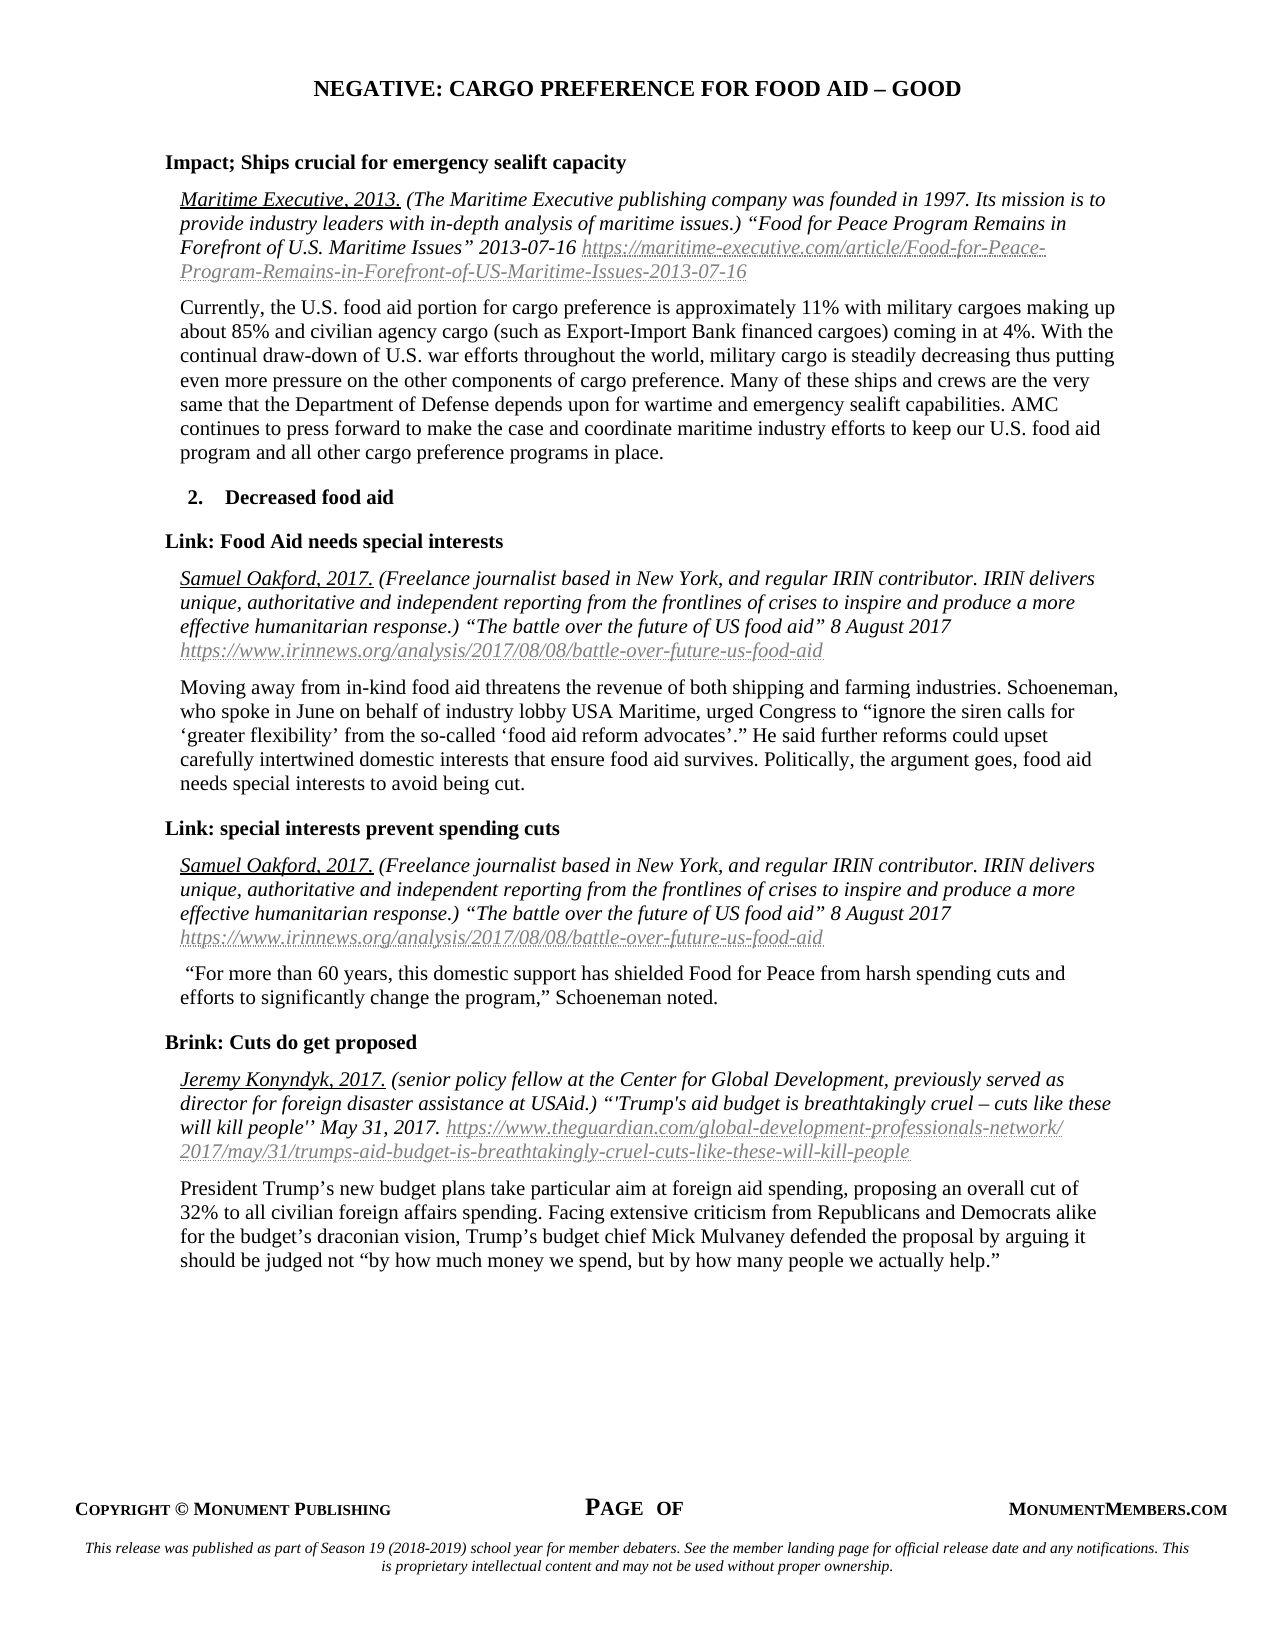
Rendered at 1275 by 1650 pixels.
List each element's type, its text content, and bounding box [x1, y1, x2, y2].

text Jeremy Konyndyk, 2017. (senior policy fellow at the Center for Global Development, previously served as director for foreign disaster assistance at USAid.) “'Trump's aid budget is breathtakingly cruel – cuts like these will kill people'’ May 31, 2017. https://www.theguardian.com/global-development-professionals-network/2017/may/31/trumps-aid-budget-is-breathtakingly-cruel-cuts-like-these-will-kill-people [180, 1067, 1125, 1163]
text Link: special interests prevent spending cuts [165, 816, 1125, 840]
text “For more than 60 years, this domestic support has shielded Food for Peace from harsh spending cuts and efforts to significantly change the program,” Schoeneman noted. [180, 961, 1125, 1009]
text Samuel Oakford, 2017. (Freelance journalist based in New York, and regular IRIN contributor. IRIN delivers unique, authoritative and independent reporting from the frontlines of crises to inspire and produce a more effective humanitarian response.) “The battle over the future of US food aid” 8 August 2017 https://www.irinnews.org/analysis/2017/08/08/battle-over-future-us-food-aid [180, 852, 1125, 949]
list Decreased food aid [187, 484, 1125, 509]
text Maritime Executive, 2013. (The Maritime Executive publishing company was founded in 1997. Its mission is to provide industry leaders with in-depth analysis of maritime issues.) “Food for Peace Program Remains in Forefront of U.S. Maritime Issues” 2013-07-16 https://maritime-executive.com/article/Food-for-Peace-Program-Remains-in-Forefront-of-US-Maritime-Issues-2013-07-16 [180, 187, 1125, 283]
text Currently, the U.S. food aid portion for cargo preference is approximately 11% with military cargoes making up about 85% and civilian agency cargo (such as Export-Import Bank financed cargoes) coming in at 4%. With the continual draw-down of U.S. war efforts throughout the world, military cargo is steadily decreasing thus putting even more pressure on the other components of cargo preference. Many of these ships and crews are the very same that the Department of Defense depends upon for wartime and emergency sealift capabilities. AMC continues to press forward to make the case and coordinate maritime industry efforts to keep our U.S. food aid program and all other cargo preference programs in place. [180, 295, 1125, 464]
text Impact; Ships crucial for emergency sealift capacity [165, 150, 1125, 174]
text President Trump’s new budget plans take particular aim at foreign aid spending, proposing an overall cut of 32% to all civilian foreign affairs spending. Facing extensive criticism from Republicans and Democrats alike for the budget’s draconian vision, Trump’s budget chief Mick Mulvaney defended the proposal by arguing it should be judged not “by how much money we spend, but by how many people we actually help.” [180, 1176, 1125, 1272]
text Link: Food Aid needs special interests [165, 529, 1125, 553]
text Moving away from in-kind food aid threatens the revenue of both shipping and farming industries. Schoeneman, who spoke in June on behalf of industry lobby USA Maritime, urged Congress to “ignore the siren calls for ‘greater flexibility’ from the so-called ‘food aid reform advocates’.” He said further reforms could upset carefully intertwined domestic interests that ensure food aid survives. Politically, the argument goes, food aid needs special interests to avoid being cut. [180, 675, 1125, 795]
text Brink: Cuts do get proposed [165, 1030, 1125, 1054]
text Samuel Oakford, 2017. (Freelance journalist based in New York, and regular IRIN contributor. IRIN delivers unique, authoritative and independent reporting from the frontlines of crises to inspire and produce a more effective humanitarian response.) “The battle over the future of US food aid” 8 August 2017 https://www.irinnews.org/analysis/2017/08/08/battle-over-future-us-food-aid [180, 566, 1125, 662]
